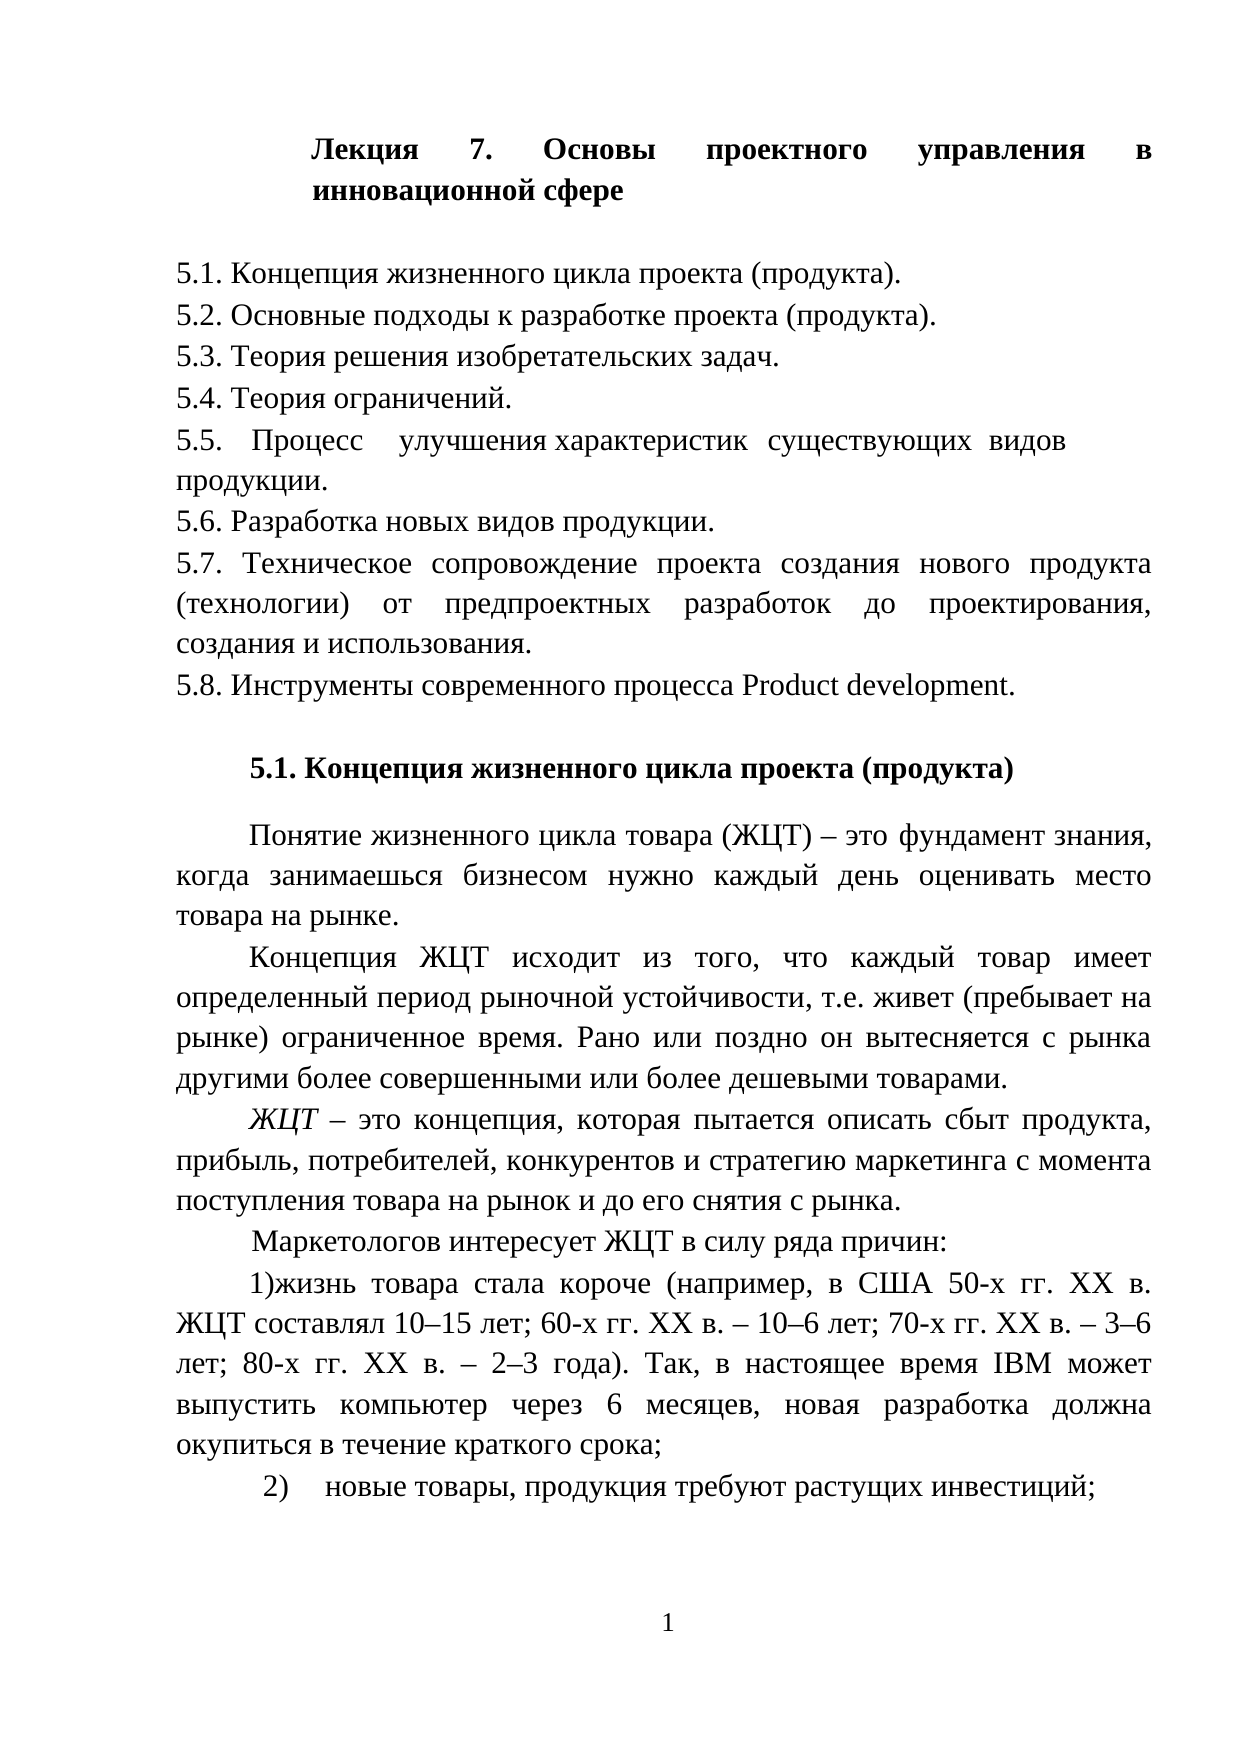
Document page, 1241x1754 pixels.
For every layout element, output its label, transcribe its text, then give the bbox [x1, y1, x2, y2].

text 5.6. Разработка новых видов продукции. [176, 503, 1153, 539]
text Маркетологов интересует ЖЦТ в силу ряда причин: [251, 1223, 1153, 1258]
text 5.1. Концепция жизненного цикла проекта (продукта). [176, 254, 1153, 290]
text 5.3. Теория решения изобретательских задач. [176, 337, 1153, 373]
text 5.4. Теория ограничений. [176, 379, 1153, 415]
text 5.8. Инструменты современного процесса Product development. [176, 666, 1153, 702]
text 5.2. Основные подходы к разработке проекта (продукта). [176, 296, 1153, 332]
text 5.7. Техническое сопровождение проекта создания нового продукта (технологии) от предпроектных разработок до проектирования, создания и использования. [176, 544, 1153, 661]
text ЖЦТ – это концепция, которая пытается описать сбыт продукта, прибыль, потребителей, конкурентов и стратегию маркетинга с момента поступления товара на рынок и до его снятия с рынка. [176, 1101, 1153, 1217]
text Понятие жизненного цикла товара (ЖЦТ) – это фундамент знания, когда занимаешься бизнесом нужно каждый день оценивать место товара на рынке. [176, 816, 1153, 932]
subtitle Лекция 7. Основы проектного управления в инновационной сфере [311, 130, 1153, 207]
text 5.5. Процесс улучшения характеристик существующих видов продукции. [176, 421, 1153, 497]
text Концепция ЖЦТ исходит из того, что каждый товар имеет определенный период рыночной устойчивости, т.е. живет (пребывает на рынке) ограниченное время. Рано или поздно он вытесняется с рынка другими более совершенными или более дешевыми товарами. [176, 938, 1153, 1095]
text 1)жизнь товара стала короче (например, в США 50-х гг. ХХ в. ЖЦТ составлял 10–15 лет; 60-х гг. ХХ в. – 10–6 лет; 70-х гг. ХХ в. – 3–6 лет; 80-х гг. ХХ в. – 2–3 года). Так, в настоящее время IBM может выпустить компьютер через 6 месяцев, новая разработка должна окупиться в течение краткого срока; [176, 1264, 1153, 1461]
subtitle 5.1. Концепция жизненного цикла проекта (продукта) [249, 750, 1153, 786]
list новые товары, продукция требуют растущих инвестиций; [190, 1467, 1128, 1503]
